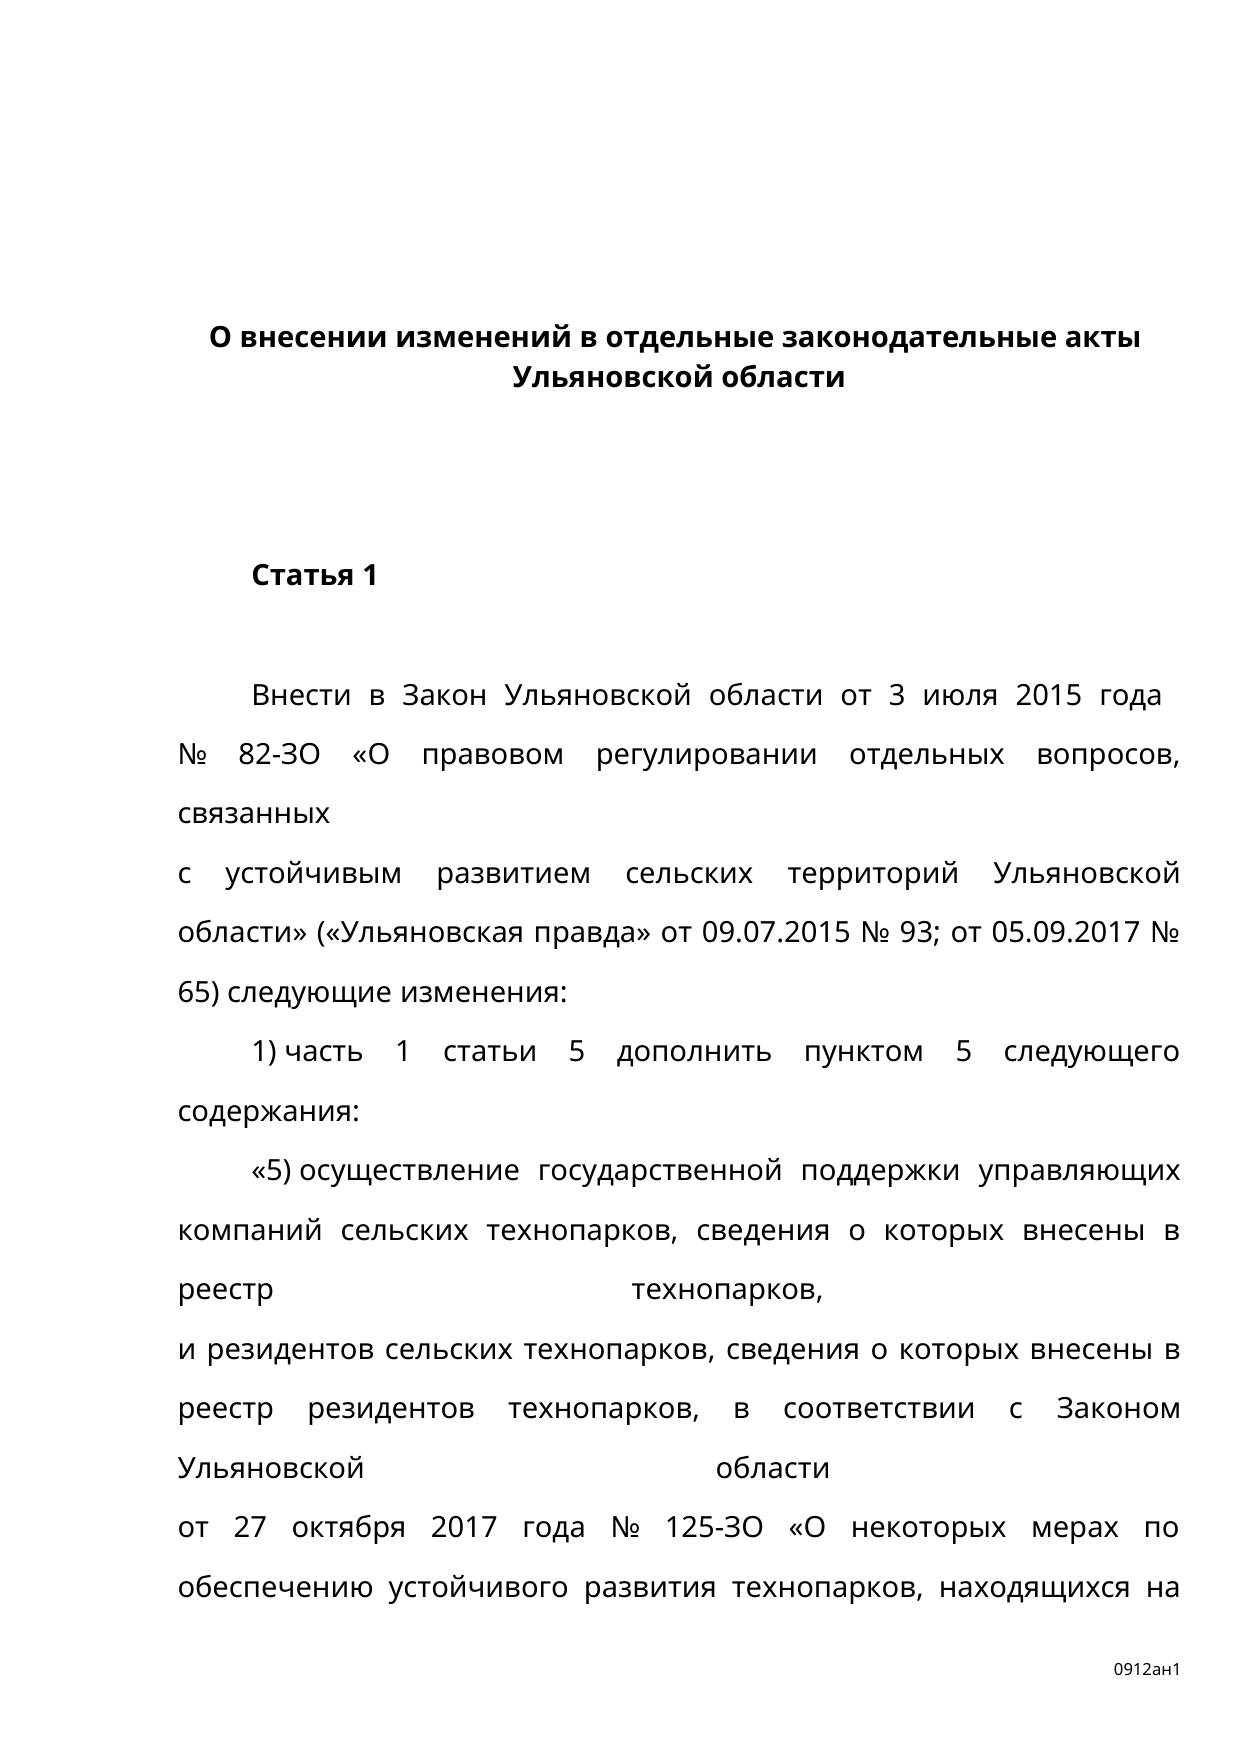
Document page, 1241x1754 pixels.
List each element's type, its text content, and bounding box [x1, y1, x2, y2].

text 1) часть 1 статьи 5 дополнить пунктом 5 следующего содержания: [177, 1031, 1181, 1130]
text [177, 1149, 1181, 1606]
text Внести в Закон Ульяновской области от 3 июля 2015 года № 82-ЗО «О правовом регулировании отдельных вопросов, связанных с устойчивым развитием сельских территорий Ульяновской области» («Ульяновская правда» от 09.07.2015 № 93; от 05.09.2017 № 65) следующие изменения: [177, 674, 1181, 1011]
text Статья 1 [177, 555, 1181, 594]
text О внесении изменений в отдельные законодательные акты Ульяновской области [177, 317, 1181, 396]
